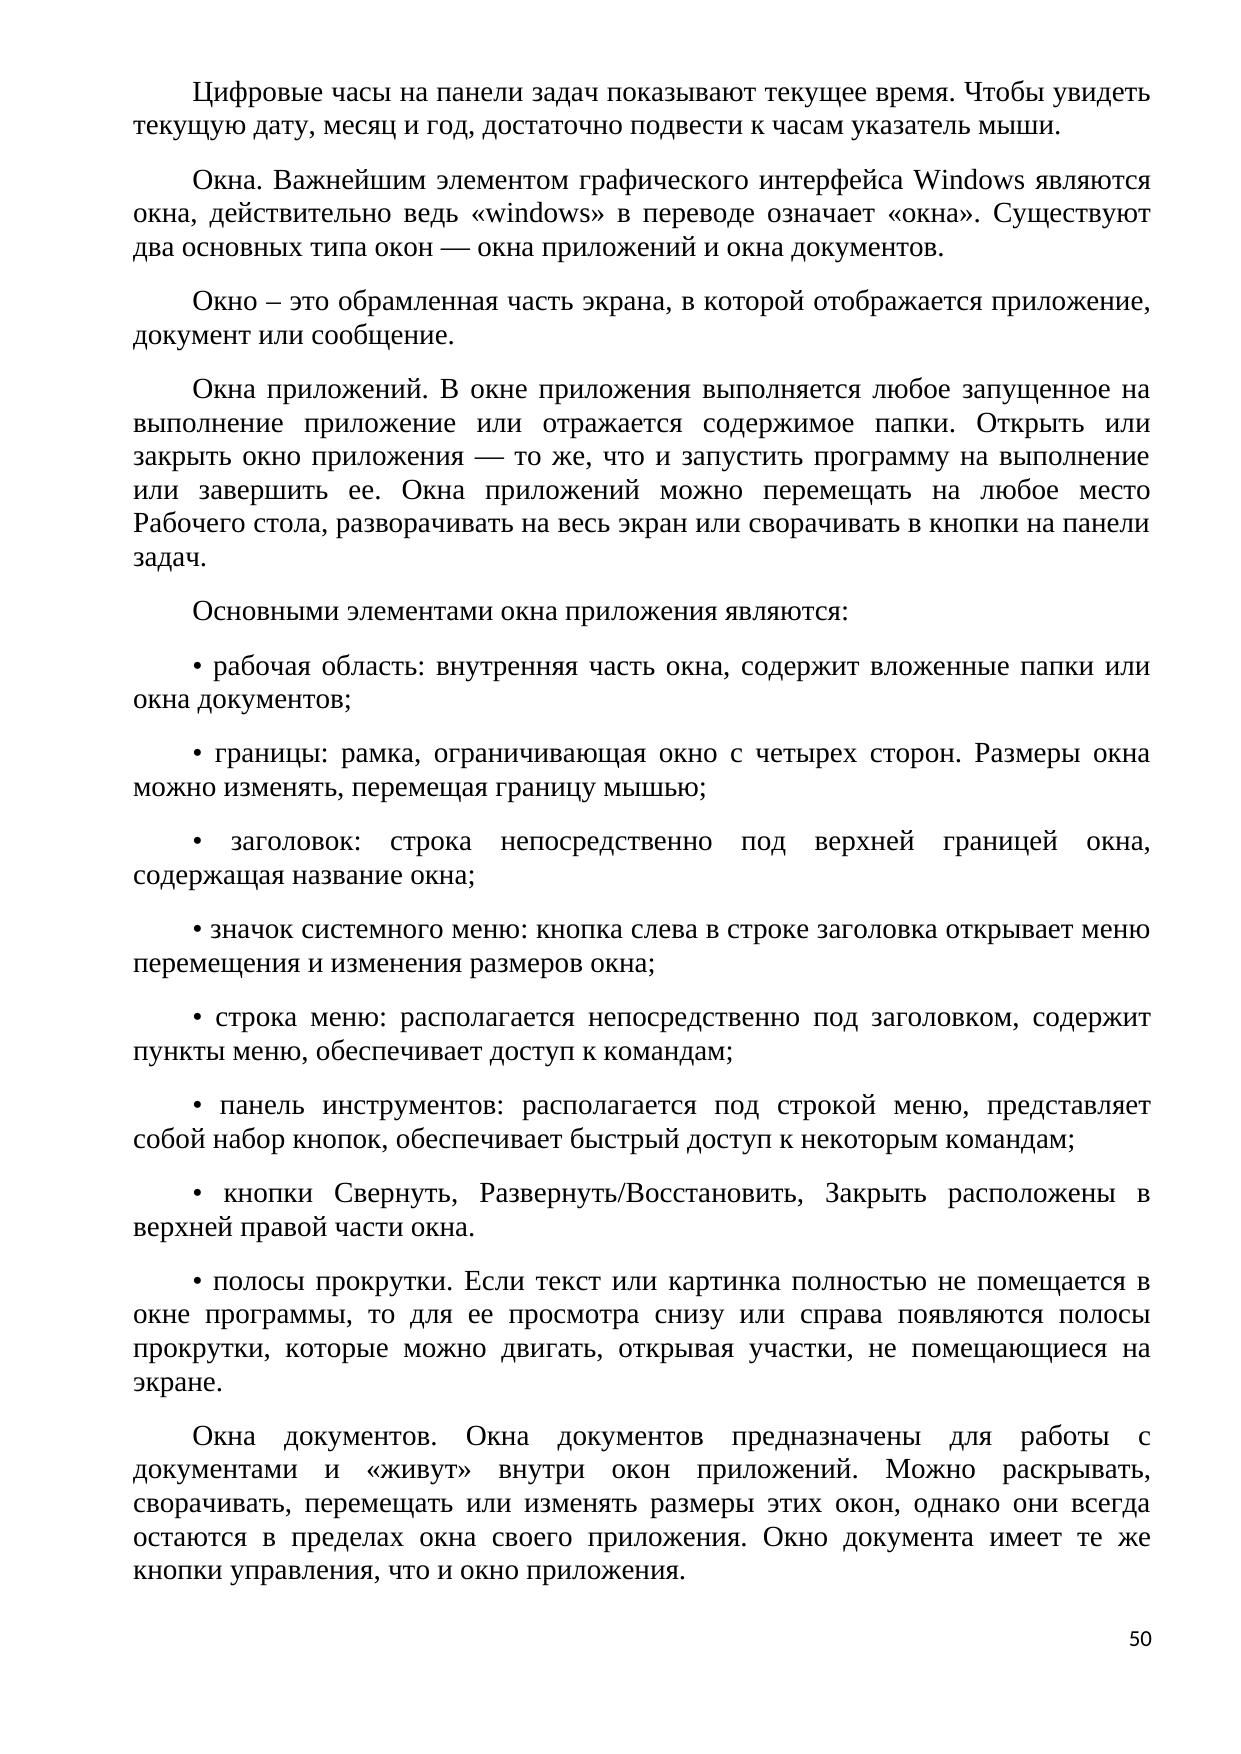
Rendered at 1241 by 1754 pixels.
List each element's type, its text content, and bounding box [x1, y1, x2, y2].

text Окно – это обрамленная часть экрана, в которой отображается приложение, документ или сообщение. [133, 283, 1152, 350]
text Окна. Важнейшим элементом графического интерфейса Windows являются окна, действительно ведь «windows» в переводе означает «окна». Существуют два основных типа окон — окна приложений и окна документов. [133, 162, 1152, 262]
text • значок системного меню: кнопка слева в строке заголовка открывает меню перемещения и изменения размеров окна; [133, 911, 1152, 978]
text • строка меню: располагается непосредственно под заголовком, содержит пункты меню, обеспечивает доступ к командам; [133, 999, 1152, 1066]
text Основными элементами окна приложения являются: [133, 593, 1152, 627]
text • панель инструментов: располагается под строкой меню, представляет собой набор кнопок, обеспечивает быстрый доступ к некоторым командам; [133, 1087, 1152, 1154]
text • заголовок: строка непосредственно под верхней границей окна, содержащая название окна; [133, 823, 1152, 891]
text Окна приложений. В окне приложения выполняется любое запущенное на выполнение приложение или отражается содержимое папки. Открыть или закрыть окно приложения — то же, что и запустить программу на выполнение или завершить ее. Окна приложений можно перемещать на любое место Рабочего стола, разворачивать на весь экран или сворачивать в кнопки на панели задач. [133, 371, 1152, 572]
text • границы: рамка, ограничивающая окно с четырех сторон. Размеры окна можно изменять, перемещая границу мышью; [133, 736, 1152, 803]
text • кнопки Свернуть, Развернуть/Восстановить, Закрыть расположены в верхней правой части окна. [133, 1175, 1152, 1242]
text Окна документов. Окна документов предназначены для работы с документами и «живут» внутри окон приложений. Можно раскрывать, сворачивать, перемещать или изменять размеры этих окон, однако они всегда остаются в пределах окна своего приложения. Окно документа имеет те же кнопки управления, что и окно приложения. [133, 1418, 1152, 1586]
text Цифровые часы на панели задач показывают текущее время. Чтобы увидеть текущую дату, месяц и год, достаточно подвести к часам указатель мыши. [133, 74, 1152, 141]
text • полосы прокрутки. Если текст или картинка полностью не помещается в окне программы, то для ее просмотра снизу или справа появляются полосы прокрутки, которые можно двигать, открывая участки, не помещающиеся на экране. [133, 1263, 1152, 1397]
text • рабочая область: внутренняя часть окна, содержит вложенные папки или окна документов; [133, 648, 1152, 715]
